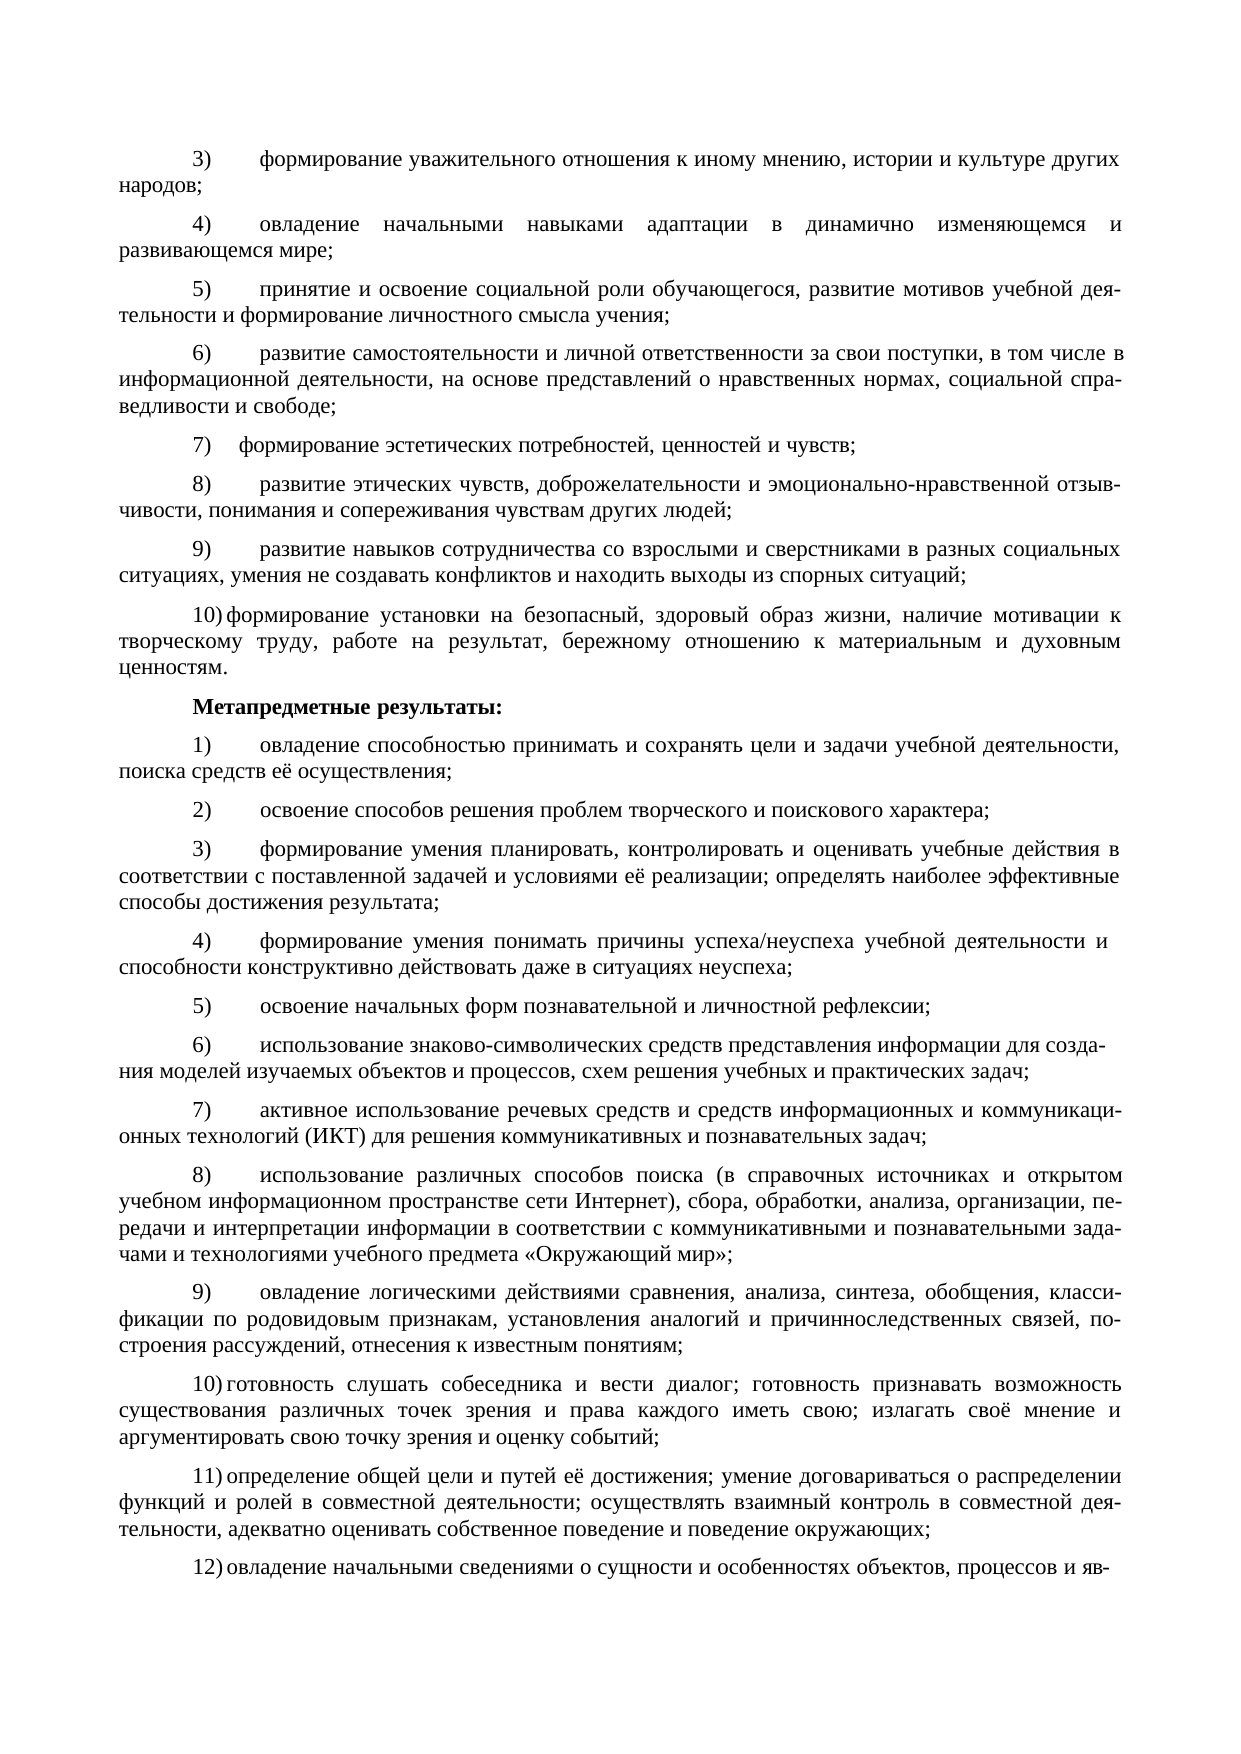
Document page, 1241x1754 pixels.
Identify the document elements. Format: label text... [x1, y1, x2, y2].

list развитие этических чувств, доброжелательности и эмоционально-нравственной отзыв- чивости, понимания и сопереживания чувствам других людей; [118, 470, 1123, 522]
list использование знаково-символических средств представления информации для созда- ния моделей изучаемых объектов и процессов, схем решения учебных и практических задач; [118, 1031, 1123, 1083]
list готовность слушать собеседника и вести диалог; готовность признавать возможность существования различных точек зрения и права каждого иметь свою; излагать своё мнение и аргументировать свою точку зрения и оценку событий; [118, 1370, 1123, 1449]
list формирование умения планировать, контролировать и оценивать учебные действия в соответствии с поставленной задачей и условиями её реализации; определять наиболее эффективные способы достижения результата; [118, 835, 1121, 914]
list овладение способностью принимать и сохранять цели и задачи учебной деятельности, поиска средств её осуществления; [118, 731, 1121, 783]
list определение общей цели и путей её достижения; умение договариваться о распределении функций и ролей в совместной деятельности; осуществлять взаимный контроль в совместной дея- тельности, адекватно оценивать собственное поведение и поведение окружающих; [118, 1462, 1123, 1541]
list овладение логическими действиями сравнения, анализа, синтеза, обобщения, класси- фикации по родовидовым признакам, установления аналогий и причинноследственных связей, по- строения рассуждений, отнесения к известным понятиям; [118, 1278, 1123, 1357]
list принятие и освоение социальной роли обучающегося, развитие мотивов учебной дея- тельности и формирование личностного смысла учения; [118, 275, 1123, 327]
list развитие самостоятельности и личной ответственности за свои поступки, в том числе в информационной деятельности, на основе представлений о нравственных нормах, социальной спра- ведливости и свободе; [118, 339, 1124, 418]
list формирование эстетических потребностей, ценностей и чувств; [192, 431, 1152, 457]
list овладение начальными сведениями о сущности и особенностях объектов, процессов и яв- [192, 1553, 1152, 1579]
list активное использование речевых средств и средств информационных и коммуникаци- онных технологий (ИКТ) для решения коммуникативных и познавательных задач; [118, 1096, 1123, 1148]
list использование различных способов поиска (в справочных источниках и открытом учебном информационном пространстве сети Интернет), сбора, обработки, анализа, организации, пе- редачи и интерпретации информации в соответствии с коммуникативными и познавательными зада- чами и технологиями учебного предмета «Окружающий мир»; [118, 1161, 1124, 1266]
list формирование умения понимать причины успеха/неуспеха учебной деятельности и способности конструктивно действовать даже в ситуациях неуспеха; [118, 927, 1121, 979]
list овладение начальными навыками адаптации в динамично изменяющемся и развивающемся мире; [118, 210, 1123, 263]
list формирование установки на безопасный, здоровый образ жизни, наличие мотивации к творческому труду, работе на результат, бережному отношению к материальным и духовным ценностям. [118, 601, 1123, 680]
subtitle Метапредметные результаты: [192, 693, 1152, 719]
list освоение начальных форм познавательной и личностной рефлексии; [192, 992, 1152, 1018]
list развитие навыков сотрудничества со взрослыми и сверстниками в разных социальных ситуациях, умения не создавать конфликтов и находить выходы из спорных ситуаций; [118, 535, 1122, 588]
list формирование уважительного отношения к иному мнению, истории и культуре других народов; [118, 145, 1121, 197]
list освоение способов решения проблем творческого и поискового характера; [192, 796, 1152, 823]
